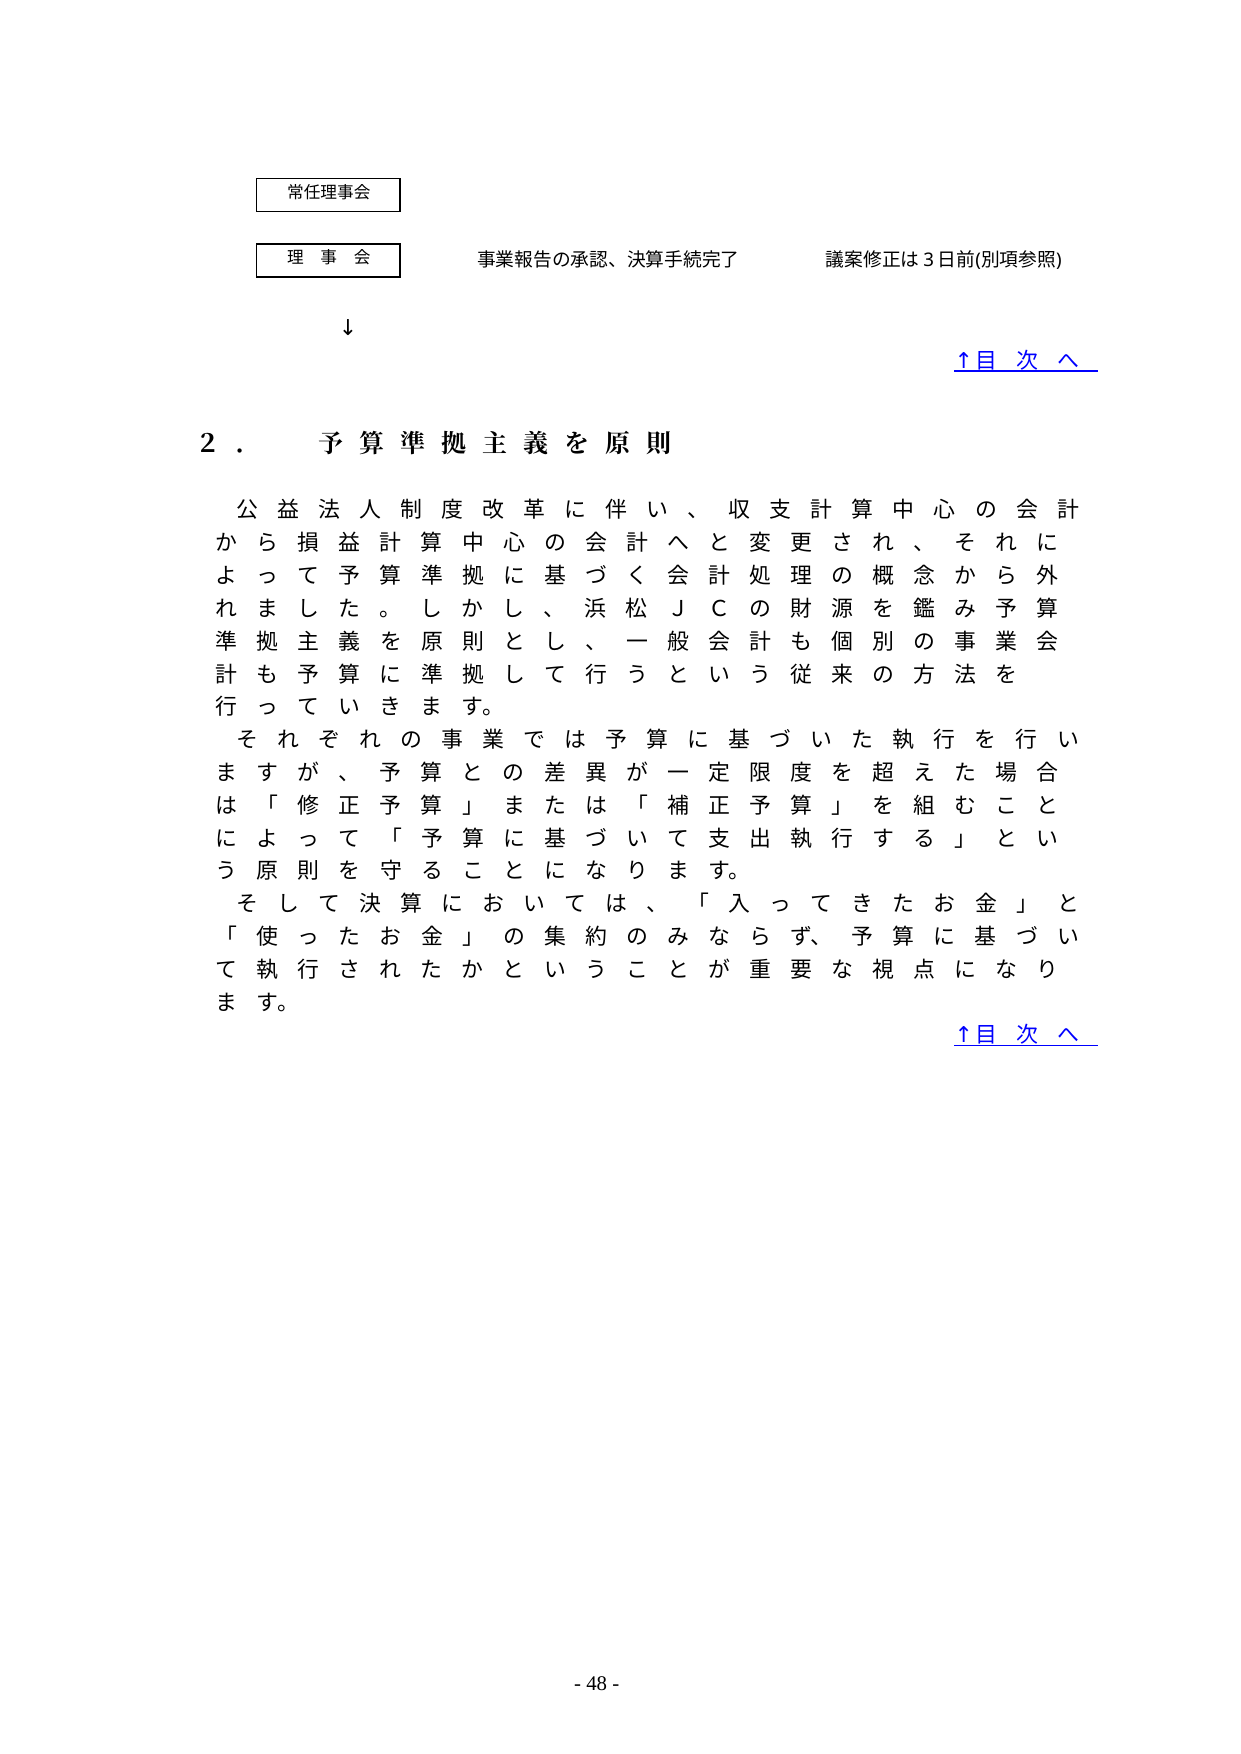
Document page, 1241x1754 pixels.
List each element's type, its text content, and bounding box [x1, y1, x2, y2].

text ↓ [318, 179, 1098, 343]
text それぞれの事業では予算に基づいた執行を行いますが、予算との差異が一定限度を超えた場合は「修正予算」または「補正予算」を組むことによって「予算に基づいて支出執行する」という原則を守ることになります。 [195, 722, 1098, 886]
text ↑目次へ [154, 1017, 1098, 1050]
list 予算準拠主義を原則 [195, 408, 1098, 474]
text そして決算においては、「入ってきたお金」と「使ったお金」の集約のみならず、予算に基づいて執行されたかということが重要な視点になります。 [197, 886, 1098, 1017]
text 公益法人制度改革に伴い、収支計算中心の会計から損益計算中心の会計へと変更され、それによって予算準拠に基づく会計処理の概念から外れました。しかし、浜松ＪＣの財源を鑑み予算準拠主義を原則とし、一般会計も個別の事業会計も予算に準拠して行うという従来の方法を行っていきます。 [195, 492, 1098, 722]
text ↑目次へ [154, 343, 1098, 376]
